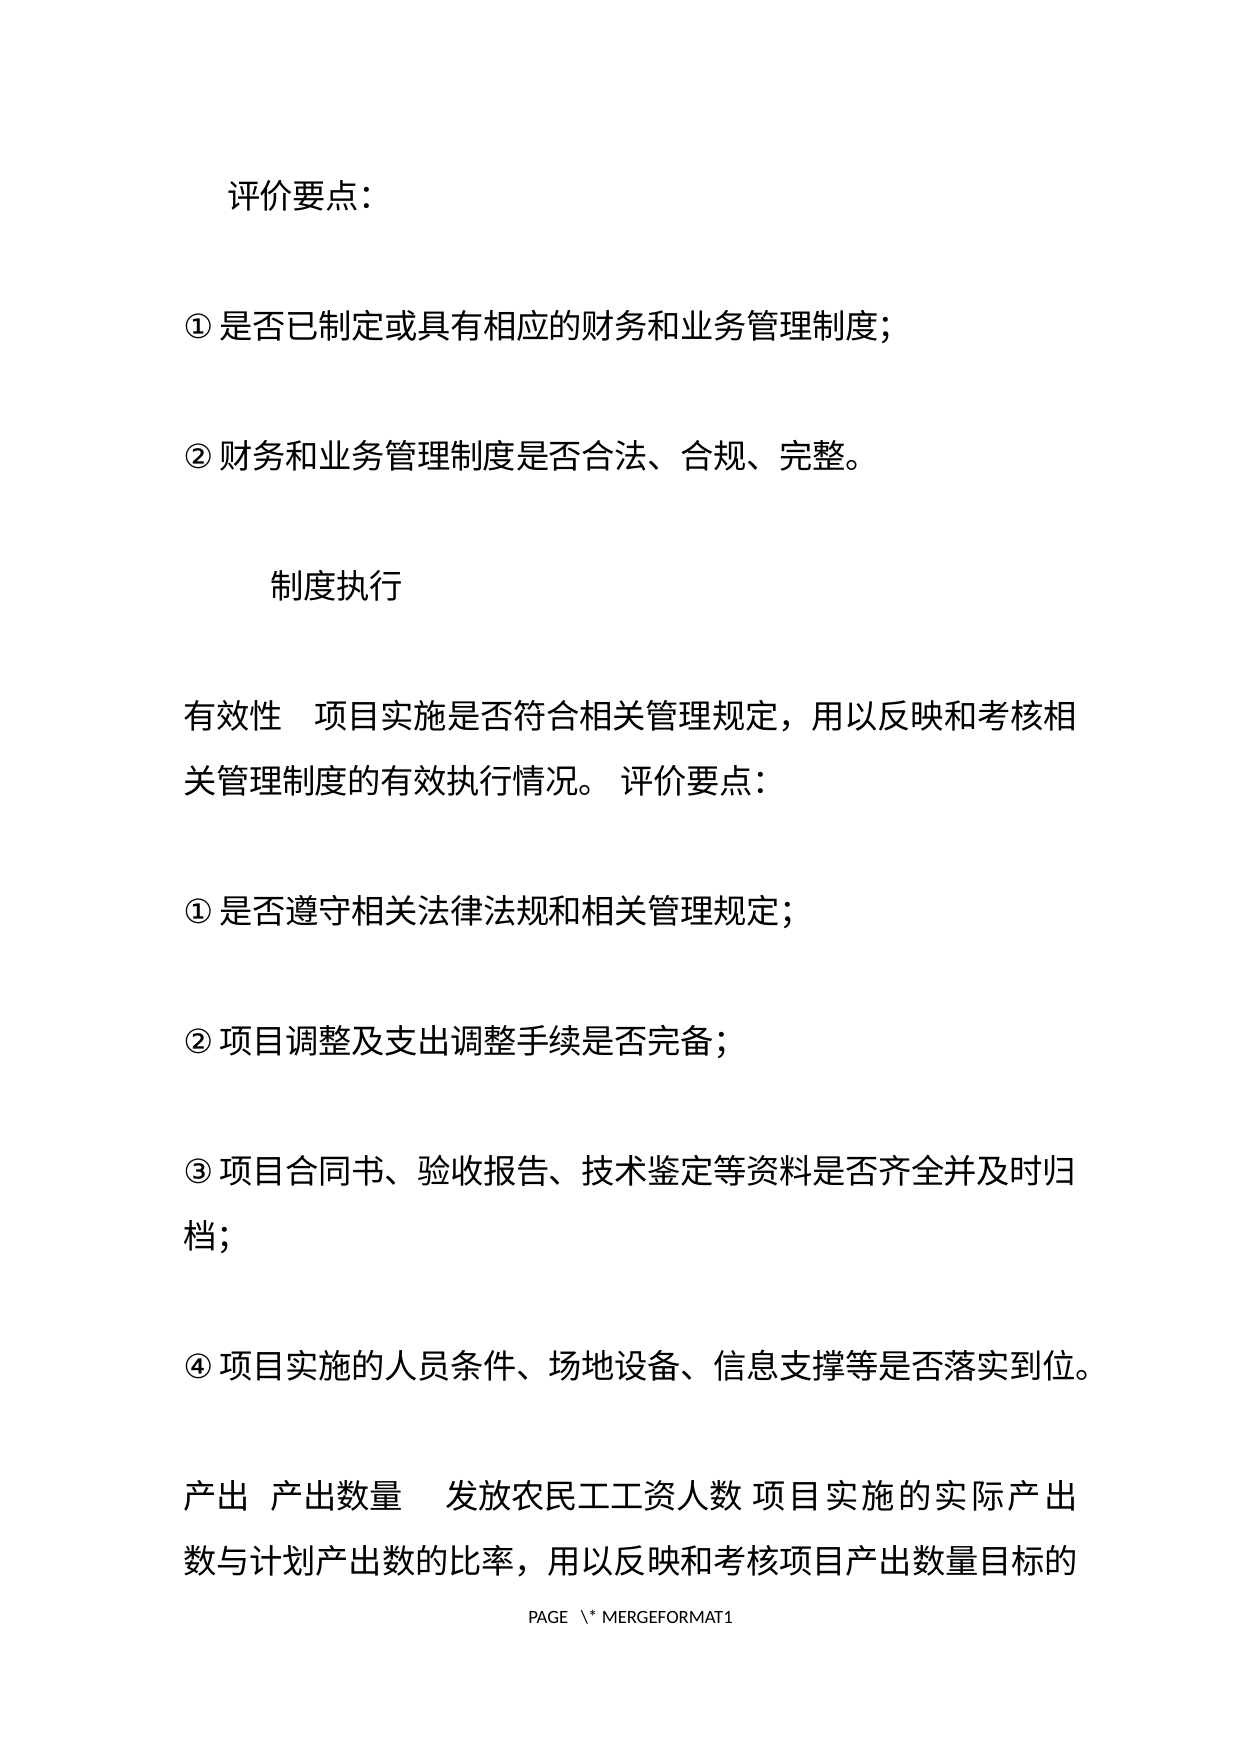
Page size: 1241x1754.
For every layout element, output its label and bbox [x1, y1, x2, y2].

text [183, 162, 1078, 1592]
